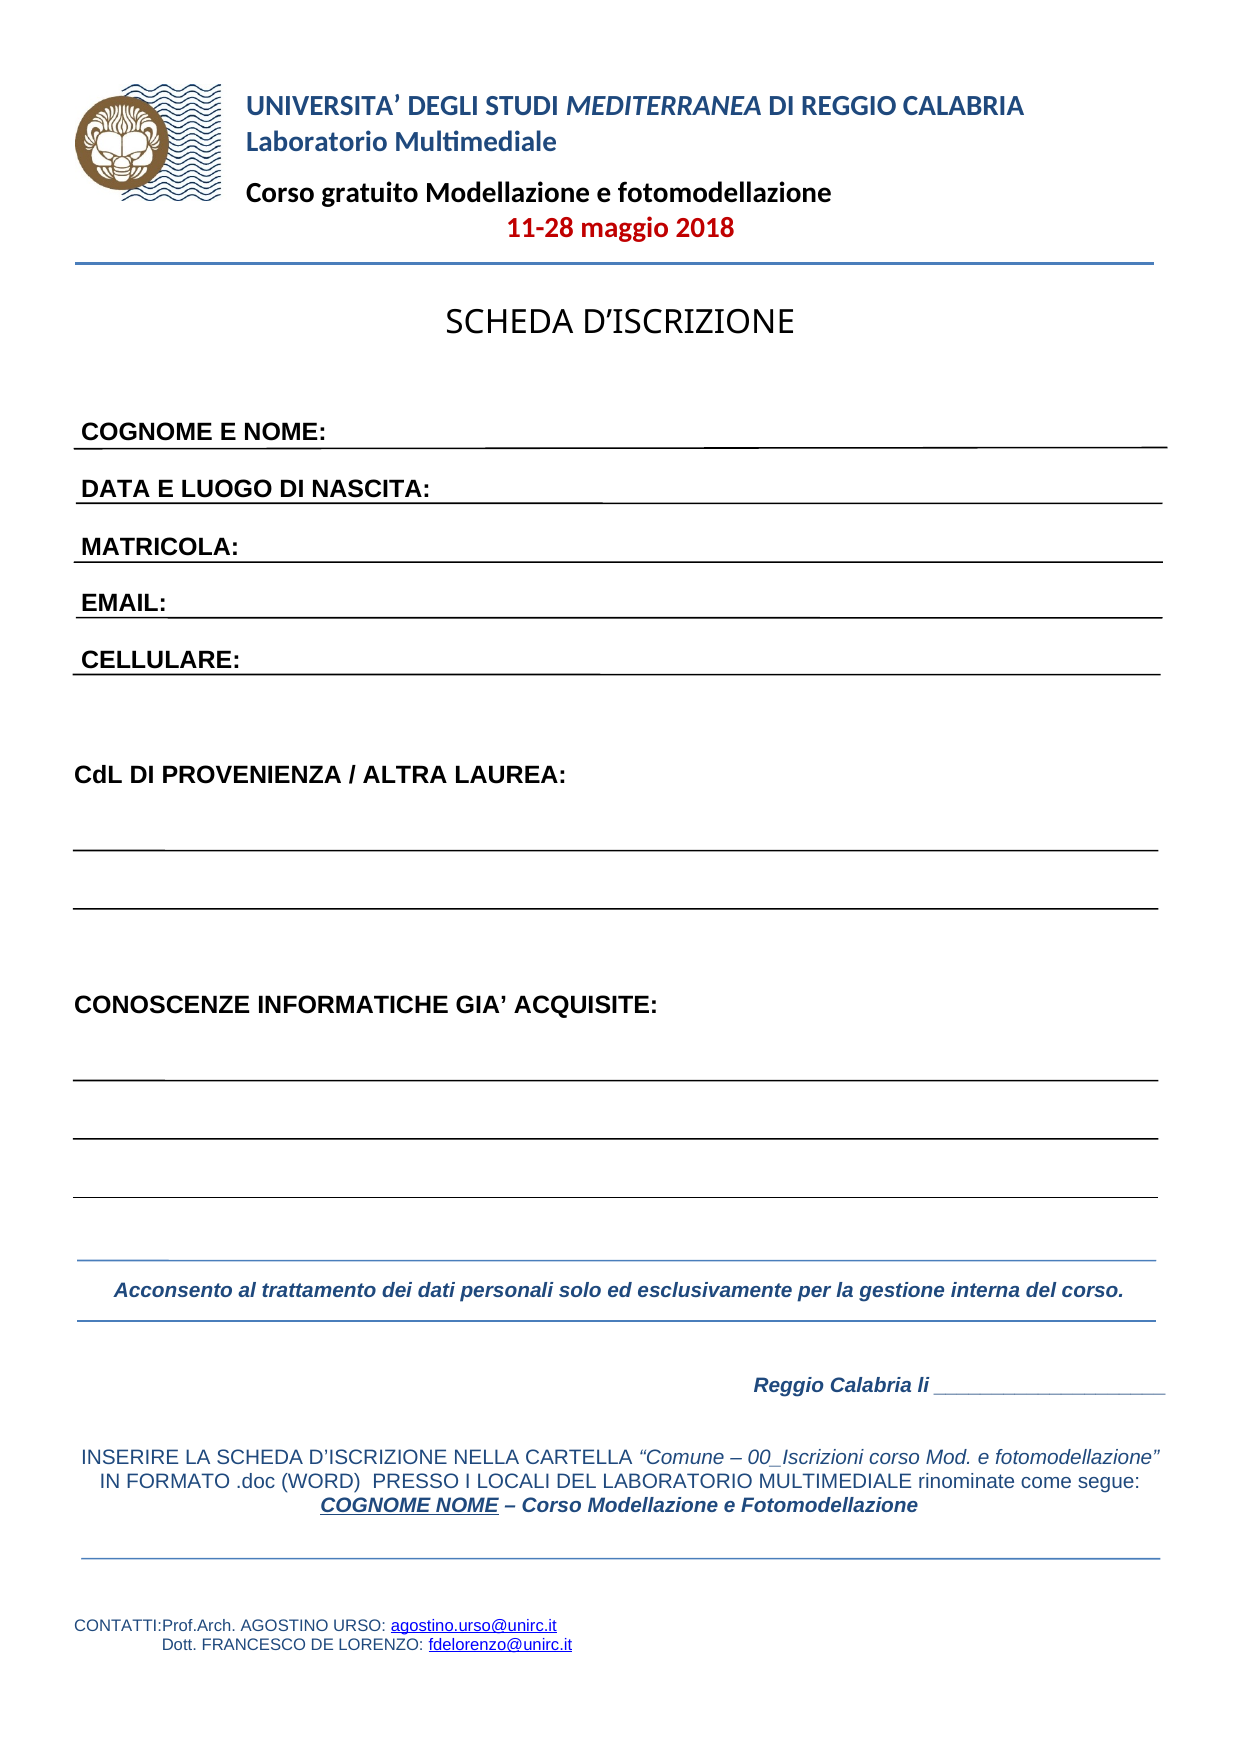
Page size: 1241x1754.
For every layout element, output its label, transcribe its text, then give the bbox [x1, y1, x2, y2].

text INSERIRE LA SCHEDA D’ISCRIZIONE NELLA CARTELLA “Comune – 00_Iscrizioni corso Mod. e fotomodellazione” [74, 1445, 1167, 1469]
text CdL DI PROVENIENZA / ALTRA LAUREA: [74, 760, 1167, 789]
text Laboratorio Multimediale [228, 123, 1167, 158]
text EMAIL: [74, 588, 1167, 617]
text Corso gratuito Modellazione e fotomodellazione [74, 174, 1167, 209]
text IN FORMATO .doc (WORD) PRESSO I LOCALI DEL LABORATORIO MULTIMEDIALE rinominate come segue: [74, 1469, 1167, 1493]
text CONOSCENZE INFORMATICHE GIA’ ACQUISITE: [74, 990, 1167, 1019]
text CELLULARE: [74, 645, 1167, 674]
text COGNOME NOME – Corso Modellazione e Fotomodellazione [74, 1493, 1167, 1517]
text DATA E LUOGO DI NASCITA: [74, 474, 1167, 503]
text COGNOME E NOME: [74, 417, 1167, 446]
text Acconsento al trattamento dei dati personali solo ed esclusivamente per la gestione interna del corso. [74, 1277, 1167, 1301]
text SCHEDA D’ISCRIZIONE [74, 298, 1167, 344]
text 11-28 maggio 2018 [74, 209, 1167, 245]
text UNIVERSITA’ DEGLI STUDI MEDITERRANEA DI REGGIO CALABRIA [228, 87, 1167, 123]
text MATRICOLA: [74, 531, 1167, 560]
text Reggio Calabria li ____________________ [74, 1373, 1167, 1397]
picture [75, 84, 228, 201]
text CONTATTI:Prof.Arch. AGOSTINO URSO: agostino.urso@unirc.it [74, 1615, 1167, 1634]
text Dott. FRANCESCO DE LORENZO: fdelorenzo@unirc.it [74, 1634, 1167, 1654]
